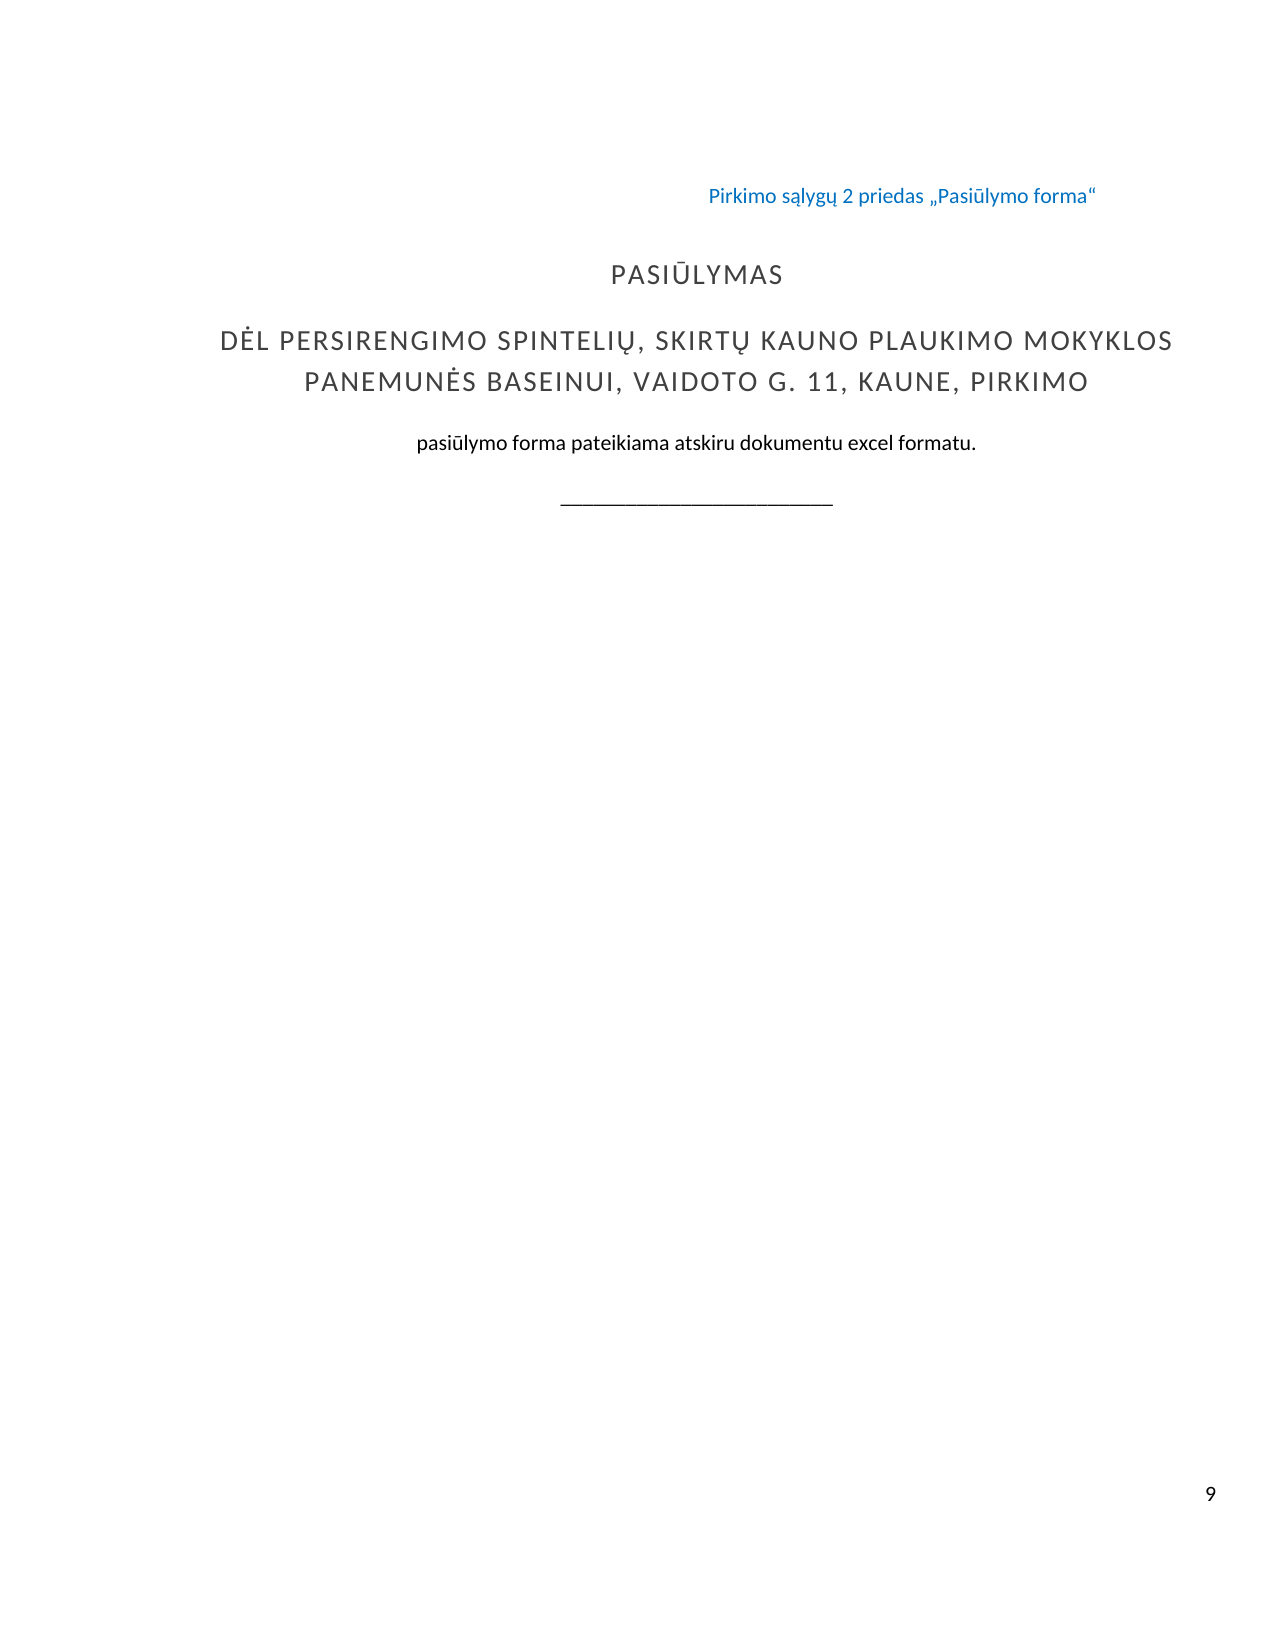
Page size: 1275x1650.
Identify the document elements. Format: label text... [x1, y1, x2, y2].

subtitle DĖL PERSIRENGIMO SPINTELIŲ, SKIRTŲ kauno plaukimo mokyklos panemunės baseinuI, VAIDOTO G. 11, kaune, PIRKIMO [177, 322, 1216, 398]
text pasiūlymo forma pateikiama atskiru dokumentu excel formatu. [177, 429, 1216, 455]
subtitle PASIŪLYMAS [177, 256, 1216, 291]
text _________________________ [177, 482, 1216, 509]
subtitle Pirkimo sąlygų 2 priedas „Pasiūlymo forma“ [709, 182, 1216, 208]
